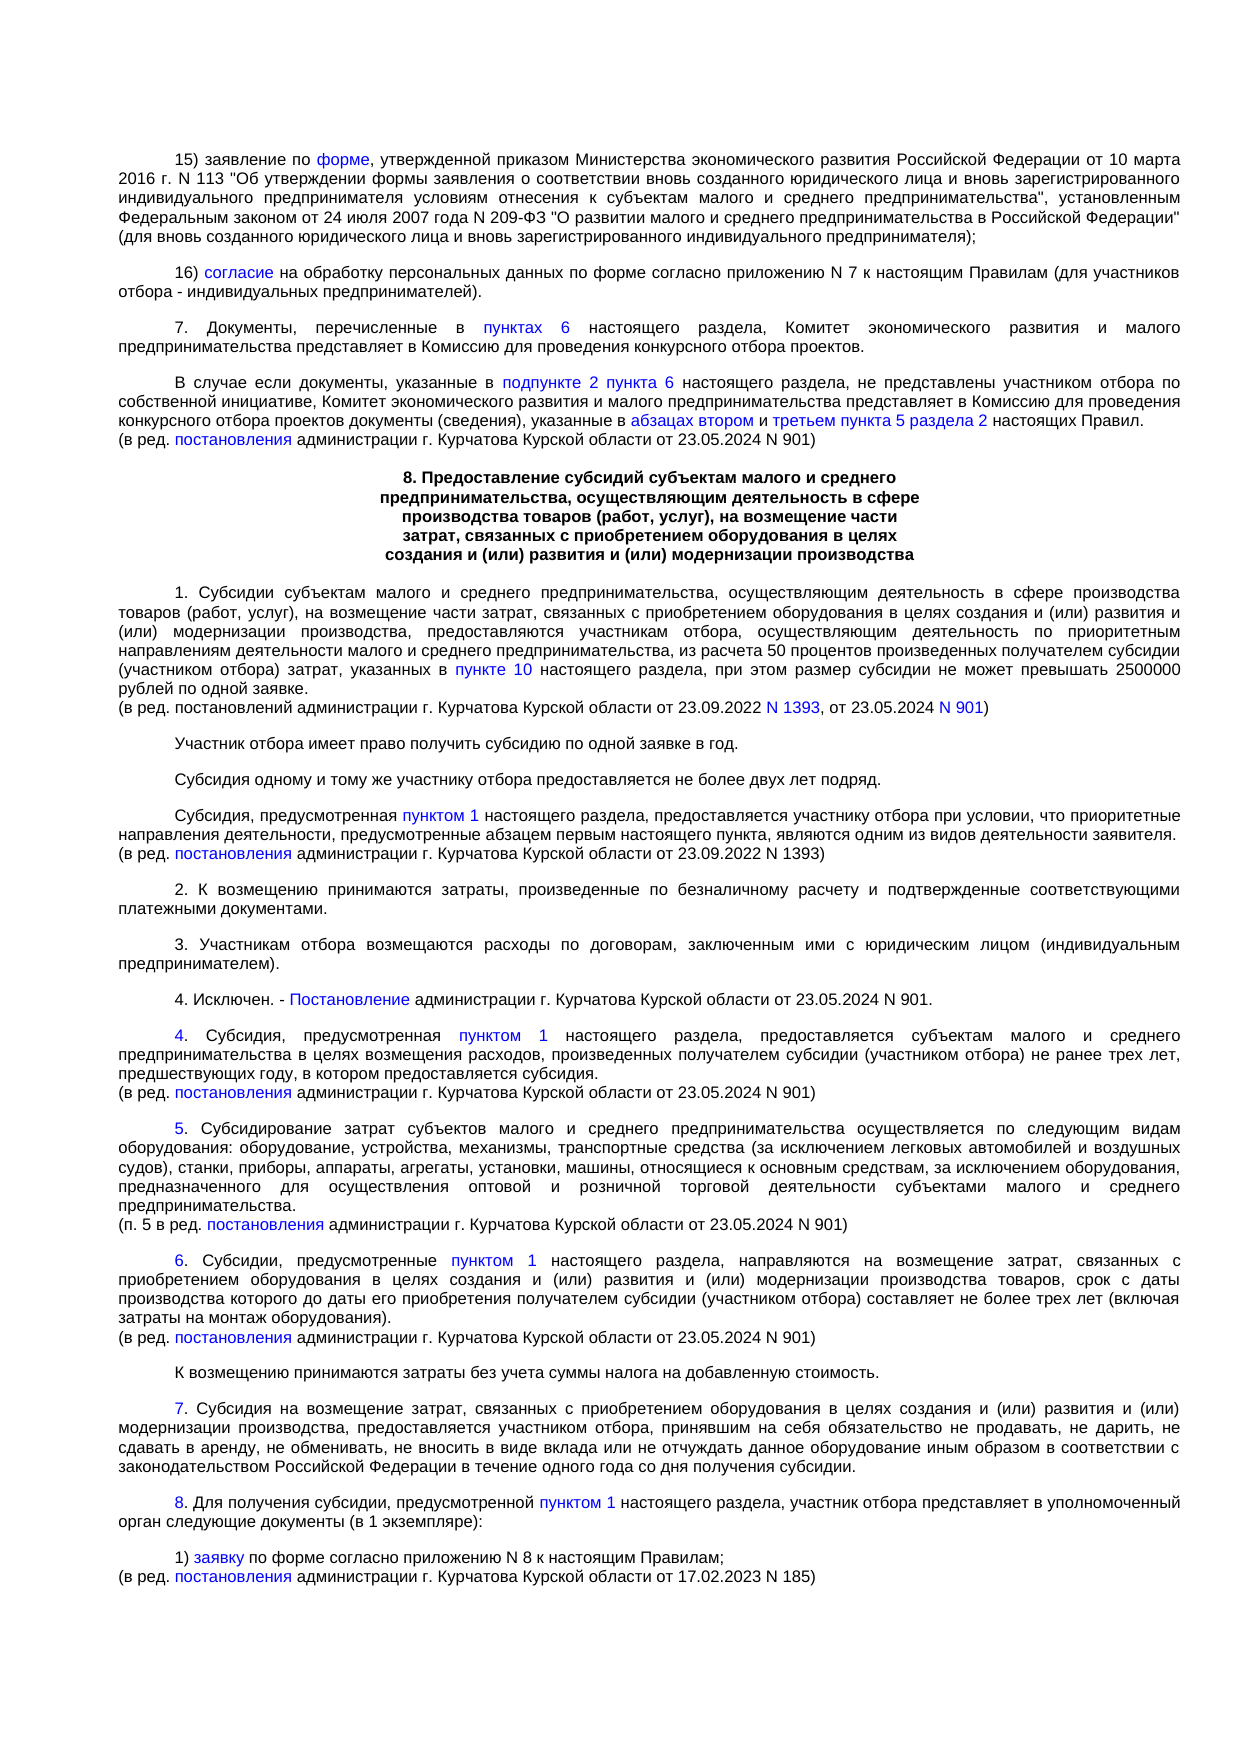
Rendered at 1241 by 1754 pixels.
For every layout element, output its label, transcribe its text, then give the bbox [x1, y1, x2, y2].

text В случае если документы, указанные в подпункте 2 пункта 6 настоящего раздела, не представлены участником отбора по собственной инициативе, Комитет экономического развития и малого предпринимательства представляет в Комиссию для проведения конкурсного отбора проектов документы (сведения), указанные в абзацах втором и третьем пункта 5 раздела 2 настоящих Правил. [118, 372, 1181, 430]
text предпринимательства, осуществляющим деятельность в сфере [118, 487, 1181, 507]
text 4. Исключен. - Постановление администрации г. Курчатова Курской области от 23.05.2024 N 901. [118, 990, 1181, 1009]
text 16) согласие на обработку персональных данных по форме согласно приложению N 7 к настоящим Правилам (для участников отбора - индивидуальных предпринимателей). [118, 262, 1181, 301]
text 2. К возмещению принимаются затраты, произведенные по безналичному расчету и подтвержденные соответствующими платежными документами. [118, 880, 1181, 918]
text создания и (или) развития и (или) модернизации производства [118, 545, 1181, 564]
text 1. Субсидии субъектам малого и среднего предпринимательства, осуществляющим деятельность в сфере производства товаров (работ, услуг), на возмещение части затрат, связанных с приобретением оборудования в целях создания и (или) развития и (или) модернизации производства, предоставляются участникам отбора, осуществляющим деятельность по приоритетным направлениям деятельности малого и среднего предпринимательства, из расчета 50 процентов произведенных получателем субсидии (участником отбора) затрат, указанных в пункте 10 настоящего раздела, при этом размер субсидии не может превышать 2500000 рублей по одной заявке. [118, 583, 1181, 698]
text 4. Субсидия, предусмотренная пунктом 1 настоящего раздела, предоставляется субъектам малого и среднего предпринимательства в целях возмещения расходов, произведенных получателем субсидии (участником отбора) не ранее трех лет, предшествующих году, в котором предоставляется субсидия. [118, 1026, 1181, 1083]
text 15) заявление по форме, утвержденной приказом Министерства экономического развития Российской Федерации от 10 марта 2016 г. N 113 "Об утверждении формы заявления о соответствии вновь созданного юридического лица и вновь зарегистрированного индивидуального предпринимателя условиям отнесения к субъектам малого и среднего предпринимательства", установленным Федеральным законом от 24 июля 2007 года N 209-ФЗ "О развитии малого и среднего предпринимательства в Российской Федерации" (для вновь созданного юридического лица и вновь зарегистрированного индивидуального предпринимателя); [118, 150, 1181, 246]
text 5. Субсидирование затрат субъектов малого и среднего предпринимательства осуществляется по следующим видам оборудования: оборудование, устройства, механизмы, транспортные средства (за исключением легковых автомобилей и воздушных судов), станки, приборы, аппараты, агрегаты, установки, машины, относящиеся к основным средствам, за исключением оборудования, предназначенного для осуществления оптовой и розничной торговой деятельности субъектами малого и среднего предпринимательства. [118, 1119, 1181, 1215]
text 7. Субсидия на возмещение затрат, связанных с приобретением оборудования в целях создания и (или) развития и (или) модернизации производства, предоставляется участником отбора, принявшим на себя обязательство не продавать, не дарить, не сдавать в аренду, не обменивать, не вносить в виде вклада или не отчуждать данное оборудование иным образом в соответствии с законодательством Российской Федерации в течение одного года со дня получения субсидии. [118, 1399, 1181, 1476]
text производства товаров (работ, услуг), на возмещение части [118, 507, 1181, 526]
text К возмещению принимаются затраты без учета суммы налога на добавленную стоимость. [118, 1363, 1181, 1382]
text 8. Предоставление субсидий субъектам малого и среднего [118, 468, 1181, 487]
text Субсидия одному и тому же участнику отбора предоставляется не более двух лет подряд. [118, 770, 1181, 789]
text Субсидия, предусмотренная пунктом 1 настоящего раздела, предоставляется участнику отбора при условии, что приоритетные направления деятельности, предусмотренные абзацем первым настоящего пункта, являются одним из видов деятельности заявителя. [118, 806, 1181, 844]
text Участник отбора имеет право получить субсидию по одной заявке в год. [118, 734, 1181, 753]
text (в ред. постановления администрации г. Курчатова Курской области от 23.09.2022 N 1393) [118, 844, 1181, 863]
text (в ред. постановления администрации г. Курчатова Курской области от 17.02.2023 N 185) [118, 1567, 1181, 1586]
text 1) заявку по форме согласно приложению N 8 к настоящим Правилам; [118, 1547, 1181, 1567]
text (в ред. постановления администрации г. Курчатова Курской области от 23.05.2024 N 901) [118, 430, 1181, 449]
text (п. 5 в ред. постановления администрации г. Курчатова Курской области от 23.05.2024 N 901) [118, 1215, 1181, 1234]
text 7. Документы, перечисленные в пунктах 6 настоящего раздела, Комитет экономического развития и малого предпринимательства представляет в Комиссию для проведения конкурсного отбора проектов. [118, 317, 1181, 356]
text 3. Участникам отбора возмещаются расходы по договорам, заключенным ими с юридическим лицом (индивидуальным предпринимателем). [118, 935, 1181, 973]
text (в ред. постановления администрации г. Курчатова Курской области от 23.05.2024 N 901) [118, 1083, 1181, 1102]
text 6. Субсидии, предусмотренные пунктом 1 настоящего раздела, направляются на возмещение затрат, связанных с приобретением оборудования в целях создания и (или) развития и (или) модернизации производства товаров, срок с даты производства которого до даты его приобретения получателем субсидии (участником отбора) составляет не более трех лет (включая затраты на монтаж оборудования). [118, 1251, 1181, 1327]
text (в ред. постановления администрации г. Курчатова Курской области от 23.05.2024 N 901) [118, 1327, 1181, 1347]
text затрат, связанных с приобретением оборудования в целях [118, 526, 1181, 545]
text (в ред. постановлений администрации г. Курчатова Курской области от 23.09.2022 N 1393, от 23.05.2024 N 901) [118, 698, 1181, 717]
text 8. Для получения субсидии, предусмотренной пунктом 1 настоящего раздела, участник отбора представляет в уполномоченный орган следующие документы (в 1 экземпляре): [118, 1492, 1181, 1531]
